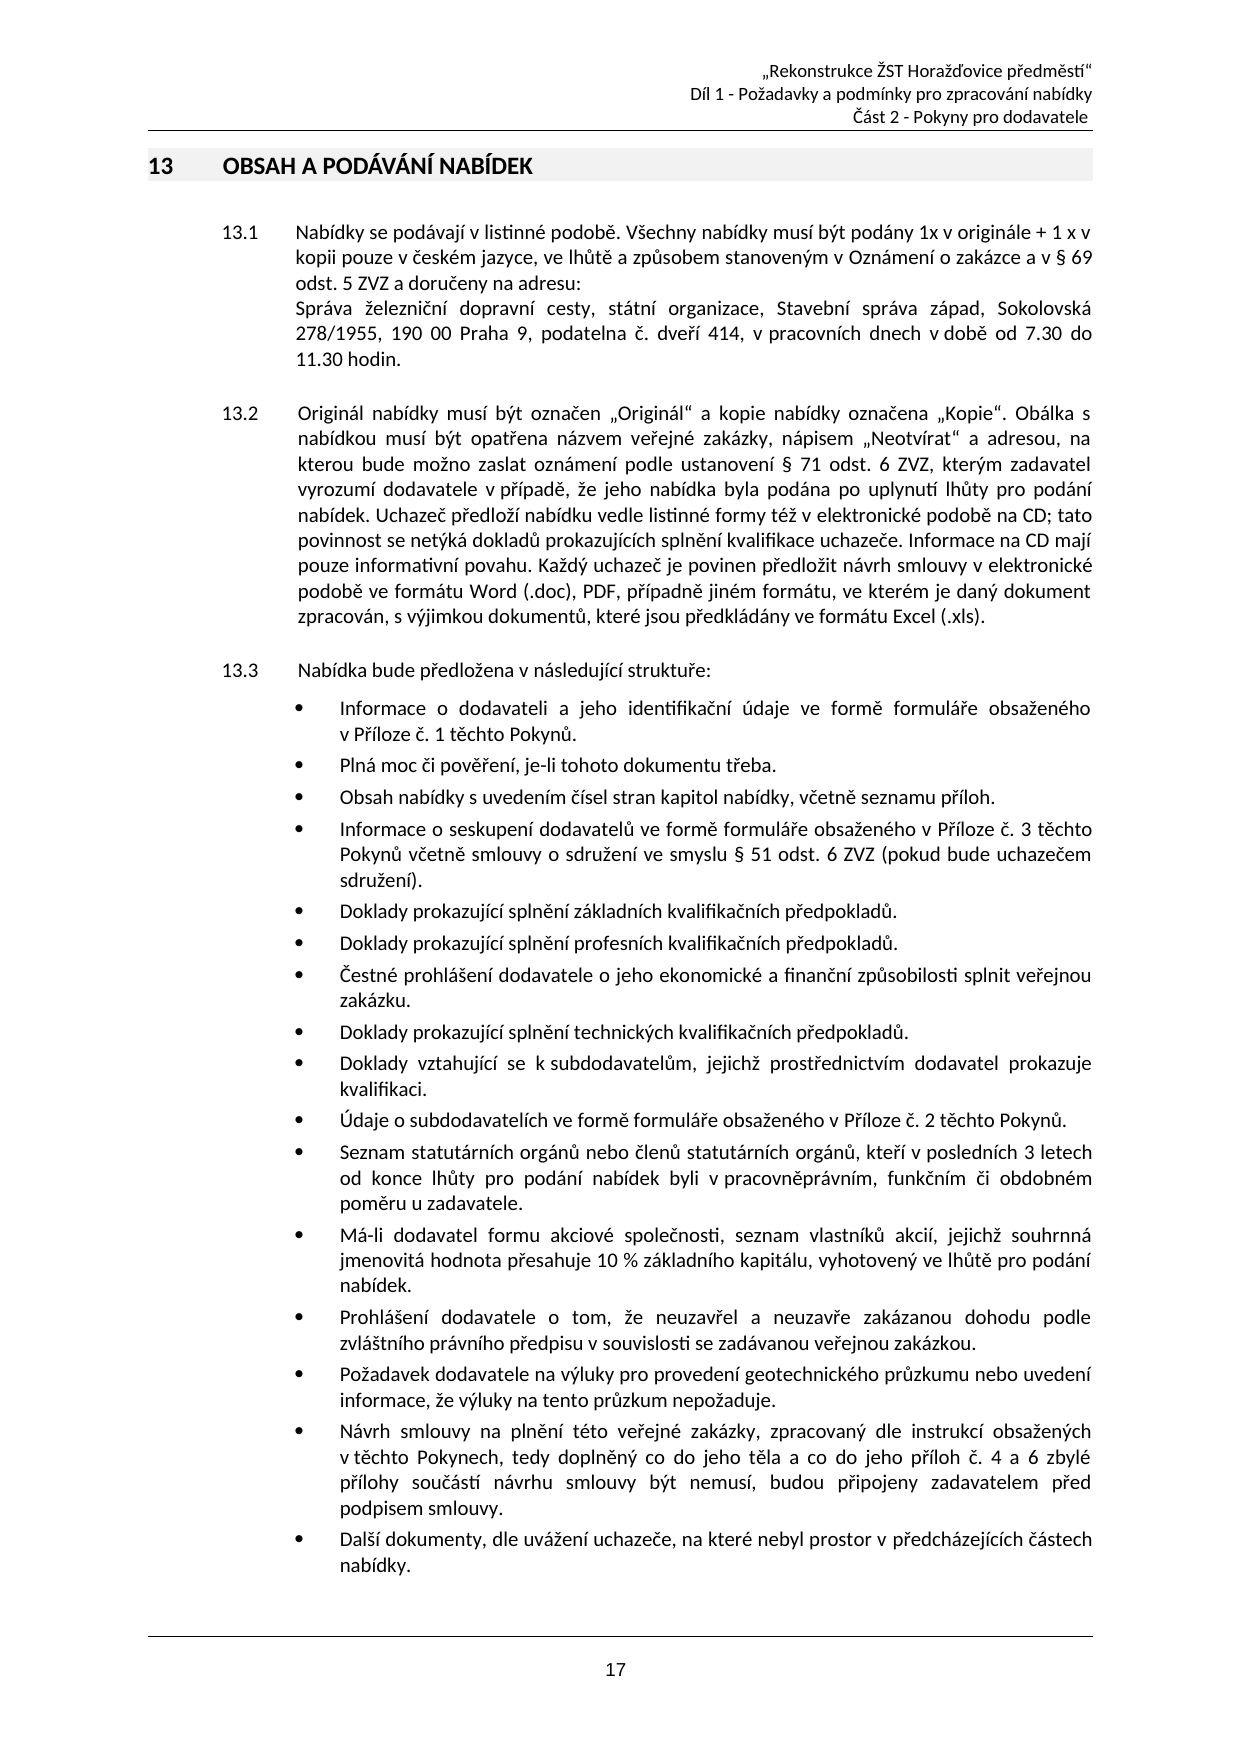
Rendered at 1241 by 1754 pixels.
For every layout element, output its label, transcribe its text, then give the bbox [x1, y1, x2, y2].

list Doklady vztahující se k subdodavatelům, jejichž prostřednictvím dodavatel prokazuje kvalifikaci. [295, 1051, 1093, 1101]
list Doklady prokazující splnění technických kvalifikačních předpokladů. [295, 1019, 1093, 1044]
list Další dokumenty, dle uvážení uchazeče, na které nebyl prostor v předcházejících částech nabídky. [295, 1526, 1093, 1577]
list Informace o dodavateli a jeho identifikační údaje ve formě formuláře obsaženého v Příloze č. 1 těchto Pokynů. [295, 696, 1093, 746]
list Originál nabídky musí být označen „Originál“ a kopie nabídky označena „Kopie“. Obálka s nabídkou musí být opatřena názvem veřejné zakázky, nápisem „Neotvírat“ a adresou, na kterou bude možno zaslat oznámení podle ustanovení § 71 odst. 6 ZVZ, kterým zadavatel vyrozumí dodavatele v případě, že jeho nabídka byla podána po uplynutí lhůty pro podání nabídek. Uchazeč předloží nabídku vedle listinné formy též v elektronické podobě na CD; tato povinnost se netýká dokladů prokazujících splnění kvalifikace uchazeče. Informace na CD mají pouze informativní povahu. Každý uchazeč je povinen předložit návrh smlouvy v elektronické podobě ve formátu Word (.doc), PDF, případně jiném formátu, ve kterém je daný dokument zpracován, s výjimkou dokumentů, které jsou předkládány ve formátu Excel (.xls). [221, 400, 1093, 629]
list Návrh smlouvy na plnění této veřejné zakázky, zpracovaný dle instrukcí obsažených v těchto Pokynech, tedy doplněný co do jeho těla a co do jeho příloh č. 4 a 6 zbylé přílohy součástí návrhu smlouvy být nemusí, budou připojeny zadavatelem před podpisem smlouvy. [295, 1418, 1093, 1520]
list Údaje o subdodavatelích ve formě formuláře obsaženého v Příloze č. 2 těchto Pokynů. [295, 1108, 1093, 1133]
text Správa železniční dopravní cesty, státní organizace, Stavební správa západ, Sokolovská 278/1955, 190 00 Praha 9, podatelna č. dveří 414, v pracovních dnech v době od 7.30 do 11.30 hodin. [295, 295, 1093, 371]
list Požadavek dodavatele na výluky pro provedení geotechnického průzkumu nebo uvedení informace, že výluky na tento průzkum nepožaduje. [295, 1361, 1093, 1412]
list Informace o seskupení dodavatelů ve formě formuláře obsaženého v Příloze č. 3 těchto Pokynů včetně smlouvy o sdružení ve smyslu § 51 odst. 6 ZVZ (pokud bude uchazečem sdružení). [295, 816, 1093, 892]
list Doklady prokazující splnění základních kvalifikačních předpokladů. [295, 898, 1093, 924]
list Má-li dodavatel formu akciové společnosti, seznam vlastníků akcií, jejichž souhrnná jmenovitá hodnota přesahuje 10 % základního kapitálu, vyhotovený ve lhůtě pro podání nabídek. [295, 1222, 1093, 1298]
list Plná moc či pověření, je-li tohoto dokumentu třeba. [295, 753, 1093, 778]
list Doklady prokazující splnění profesních kvalifikačních předpokladů. [295, 930, 1093, 956]
list Nabídky se podávají v listinné podobě. Všechny nabídky musí být podány 1x v originále + 1 x v kopii pouze v českém jazyce, ve lhůtě a způsobem stanoveným v Oznámení o zakázce a v § 69 odst. 5 ZVZ a doručeny na adresu: [221, 219, 1093, 295]
list Nabídka bude předložena v následující struktuře: [221, 658, 1093, 683]
list Seznam statutárních orgánů nebo členů statutárních orgánů, kteří v posledních 3 letech od konce lhůty pro podání nabídek byli v pracovněprávním, funkčním či obdobném poměru u zadavatele. [295, 1139, 1093, 1216]
list Prohlášení dodavatele o tom, že neuzavřel a neuzavře zakázanou dohodu podle zvláštního právního předpisu v souvislosti se zadávanou veřejnou zakázkou. [295, 1304, 1093, 1355]
list Obsah nabídky s uvedením čísel stran kapitol nabídky, včetně seznamu příloh. [295, 784, 1093, 810]
subtitle OBSAH A PODÁVÁNÍ NABÍDEK [148, 148, 1093, 181]
list Čestné prohlášení dodavatele o jeho ekonomické a finanční způsobilosti splnit veřejnou zakázku. [295, 962, 1093, 1013]
